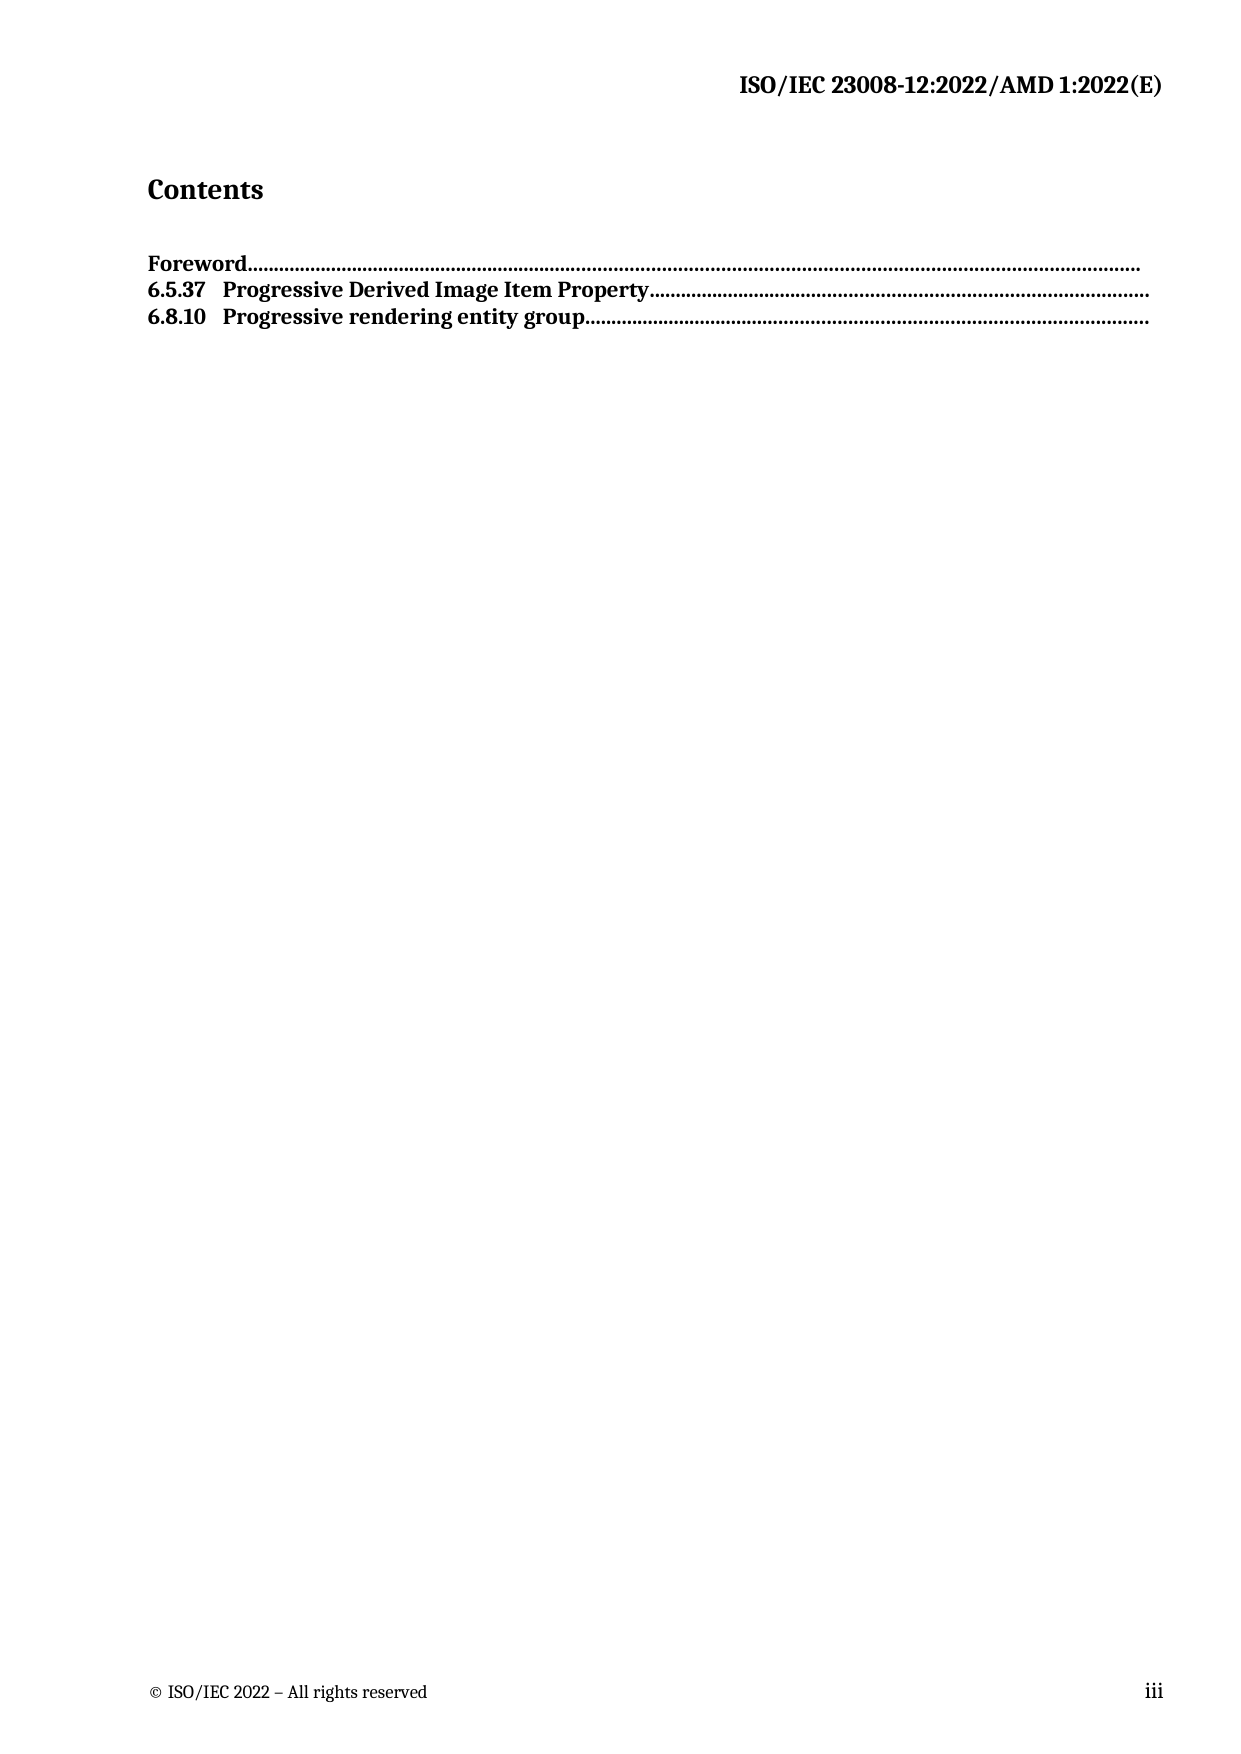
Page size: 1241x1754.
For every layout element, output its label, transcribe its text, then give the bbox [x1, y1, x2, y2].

text 6.5.37 Progressive Derived Image Item Property 2 [148, 277, 1111, 304]
text 6.8.10 Progressive rendering entity group 2 [148, 304, 1111, 330]
text Contents [148, 174, 1163, 206]
text Foreword iv [148, 251, 1111, 277]
